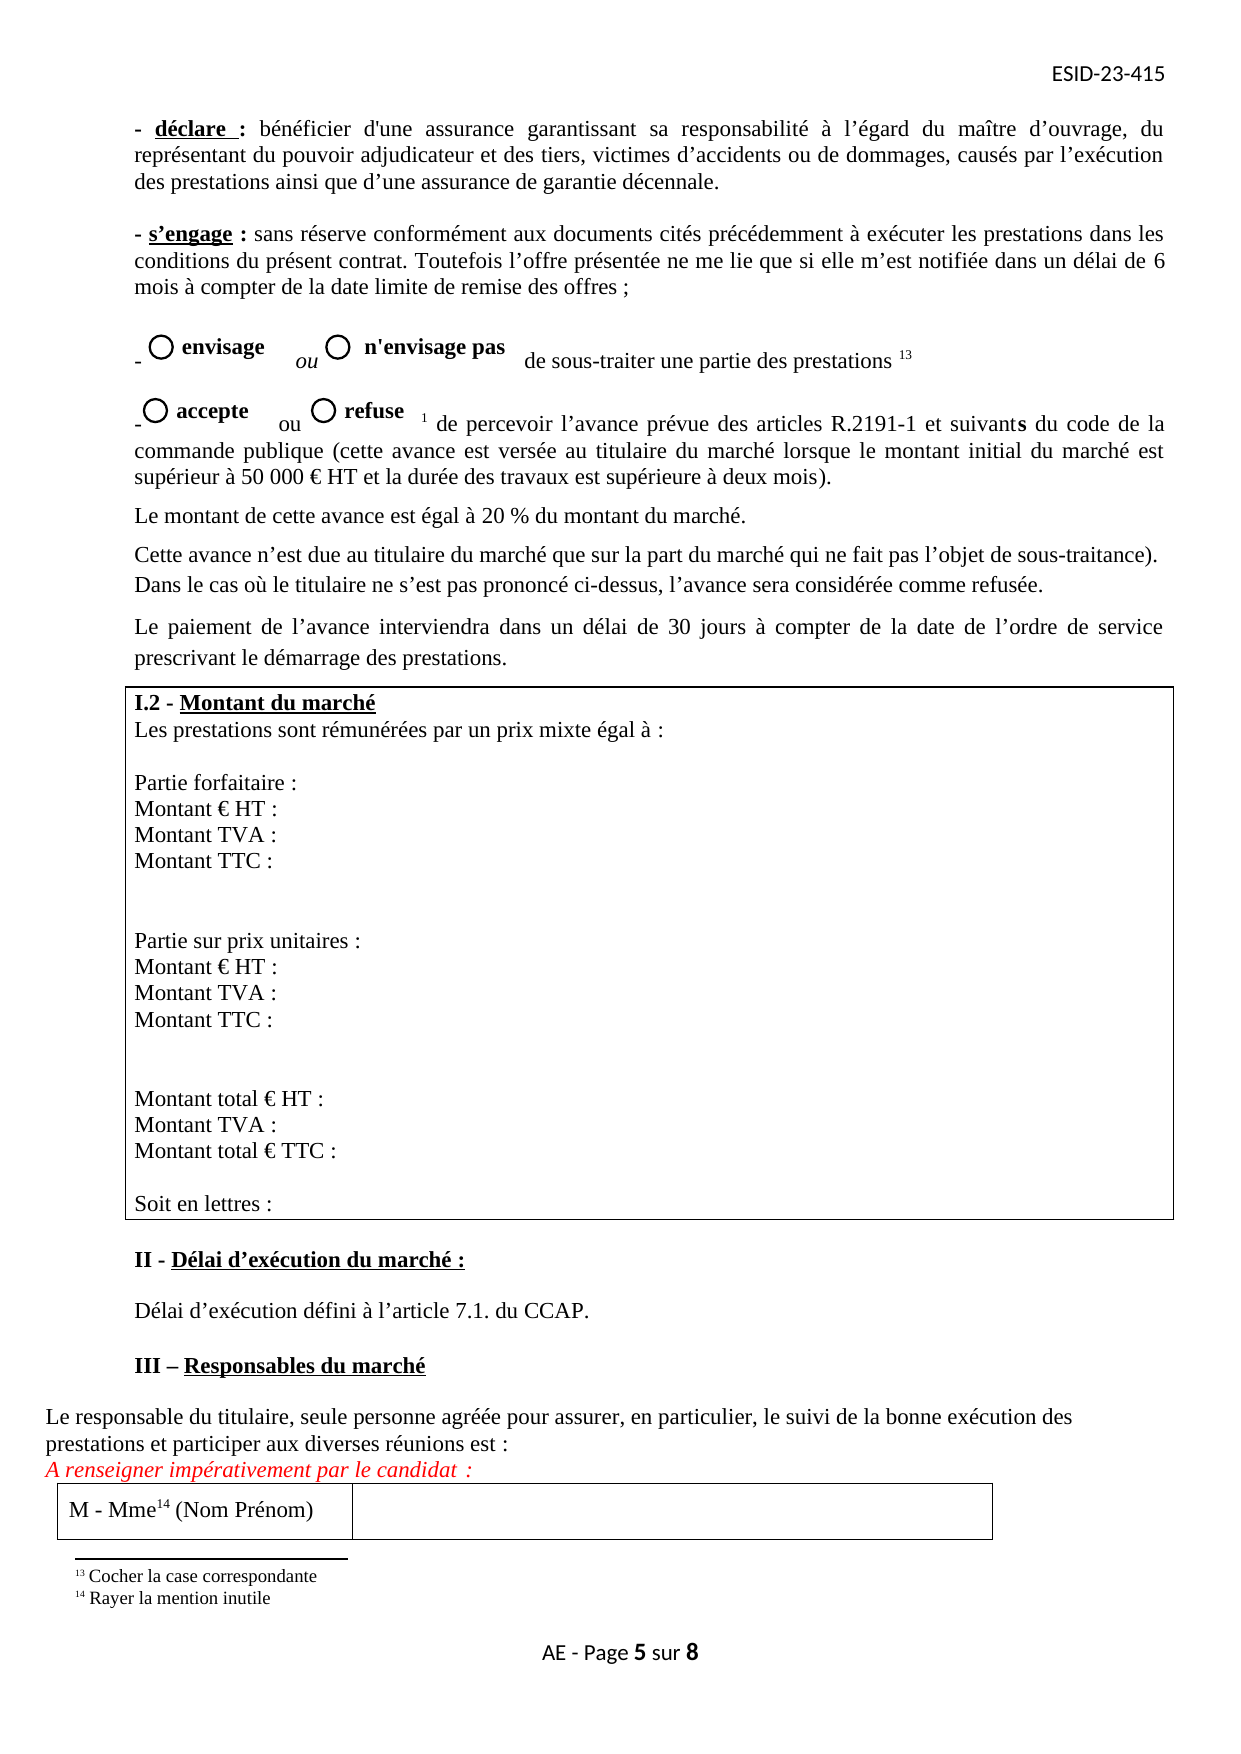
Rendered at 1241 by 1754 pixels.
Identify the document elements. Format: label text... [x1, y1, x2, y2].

text Délai d’exécution défini à l’article 7.1. du CCAP. [134, 1297, 1180, 1323]
text - ou de sous-traiter une partie des prestations [134, 326, 1165, 373]
text Montant TTC : [126, 1003, 1173, 1032]
text III – Responsables du marché [134, 1352, 1180, 1379]
text Partie sur prix unitaires : [126, 923, 1173, 950]
list - ou 1 de percevoir l’avance prévue des articles R.2191-1 et suivants du code de la commande publique (cette avance est versée au titulaire du marché lorsque le montant initial du marché est supérieur à 50 000 € HT et la durée des travaux est supérieure à deux mois). [126, 387, 1174, 489]
table_header M - Mme (Nom Prénom) [58, 1484, 352, 1539]
text Partie forfaitaire : [126, 765, 1173, 792]
list Cette avance n’est due au titulaire du marché que sur la part du marché qui ne fait pas l’objet de sous-traitance). [126, 537, 1174, 569]
text - déclare : bénéficier d'une assurance garantissant sa responsabilité à l’égard du maître d’ouvrage, du représentant du pouvoir adjudicateur et des tiers, victimes d’accidents ou de dommages, causés par l’exécution des prestations ainsi que d’une assurance de garantie décennale. [134, 115, 1165, 194]
text Montant € HT : [126, 950, 1173, 976]
text Les prestations sont rémunérées par un prix mixte égal à : [126, 713, 1173, 742]
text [45, 1456, 1165, 1482]
text Montant total € TTC : [126, 1134, 1173, 1164]
text Dans le cas où le titulaire ne s’est pas prononcé ci-dessus, l’avance sera considérée comme refusée. [134, 571, 1165, 597]
text Montant TVA : [126, 976, 1173, 1003]
text I.2 - Montant du marché [126, 688, 1173, 713]
list Le montant de cette avance est égal à 20 % du montant du marché. [126, 498, 1174, 528]
table_header [353, 1484, 992, 1539]
text Montant TVA : [126, 818, 1173, 844]
text Montant TTC : [126, 844, 1173, 874]
text Soit en lettres : [126, 1187, 1173, 1219]
text Montant € HT : [126, 792, 1173, 818]
text II - Délai d’exécution du marché : [134, 1246, 1180, 1272]
text Le paiement de l’avance interviendra dans un délai de 30 jours à compter de la date de l’ordre de service prescrivant le démarrage des prestations. [134, 613, 1165, 670]
text Montant total € HT : [126, 1082, 1173, 1108]
text Montant TVA : [126, 1108, 1173, 1134]
text Le responsable du titulaire, seule personne agréée pour assurer, en particulier, le suivi de la bonne exécution des prestations et participer aux diverses réunions est : [45, 1403, 1165, 1456]
text - s’engage : sans réserve conformément aux documents cités précédemment à exécuter les prestations dans les conditions du présent contrat. Toutefois l’offre présentée ne me lie que si elle m’est notifiée dans un délai de 6 mois à compter de la date limite de remise des offres ; [134, 221, 1165, 299]
